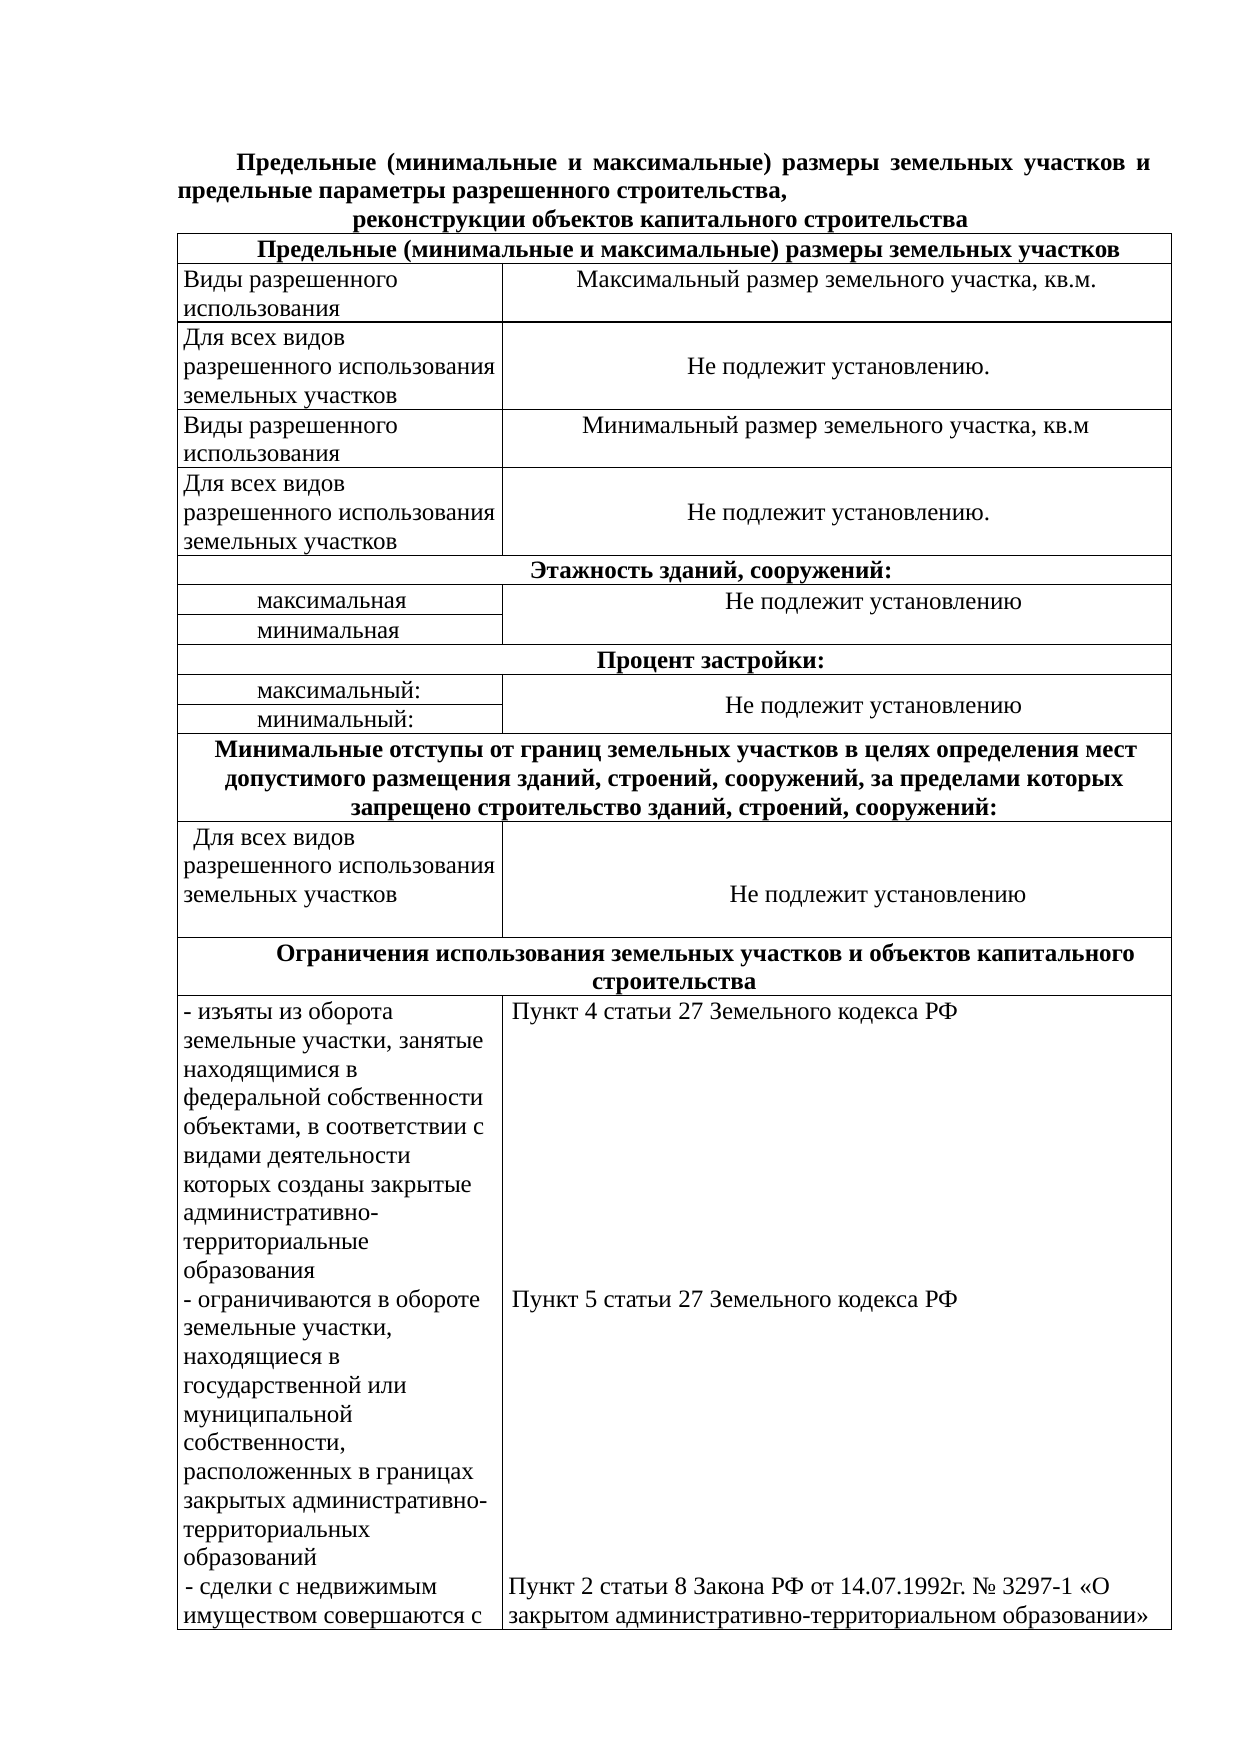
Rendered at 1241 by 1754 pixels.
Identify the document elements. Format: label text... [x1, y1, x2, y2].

table_cell Для всех видов разрешенного использования земельных участков [178, 323, 502, 409]
table_header Предельные (минимальные и максимальные) размеры земельных участков [178, 234, 1171, 263]
table_cell Не подлежит установлению [503, 822, 1171, 937]
table_cell Не подлежит установлению. [503, 323, 1171, 409]
table_cell Не подлежит установлению [503, 585, 1171, 644]
table_cell Не подлежит установлению [503, 675, 1171, 733]
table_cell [503, 996, 1171, 1629]
table_cell Ограничения использования земельных участков и объектов капитального строительства [178, 938, 1171, 995]
table_cell Минимальный размер земельного участка, кв.м [503, 410, 1171, 467]
table_cell Процент застройки: [178, 645, 1171, 674]
text реконструкции объектов капитального строительства [177, 204, 1152, 233]
table_cell Виды разрешенного использования [178, 264, 502, 321]
table_cell Этажность зданий, сооружений: [178, 556, 1171, 584]
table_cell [178, 996, 502, 1629]
table_cell Минимальные отступы от границ земельных участков в целях определения мест допустимого размещения зданий, строений, сооружений, за пределами которых запрещено строительство зданий, строений, сооружений: [178, 734, 1171, 821]
table_cell Виды разрешенного использования [178, 410, 502, 467]
table_cell минимальный: [178, 705, 502, 733]
table_cell максимальный: [178, 675, 502, 703]
table_cell Для всех видов разрешенного использования земельных участков [178, 468, 502, 554]
table_cell максимальная [178, 585, 502, 614]
table_cell Для всех видов разрешенного использования земельных участков [178, 822, 502, 937]
text Предельные (минимальные и максимальные) размеры земельных участков и предельные параметры разрешенного строительства, [177, 147, 1152, 204]
table_cell Не подлежит установлению. [503, 468, 1171, 554]
table_cell Максимальный размер земельного участка, кв.м. [503, 264, 1171, 321]
table_cell минимальная [178, 615, 502, 644]
